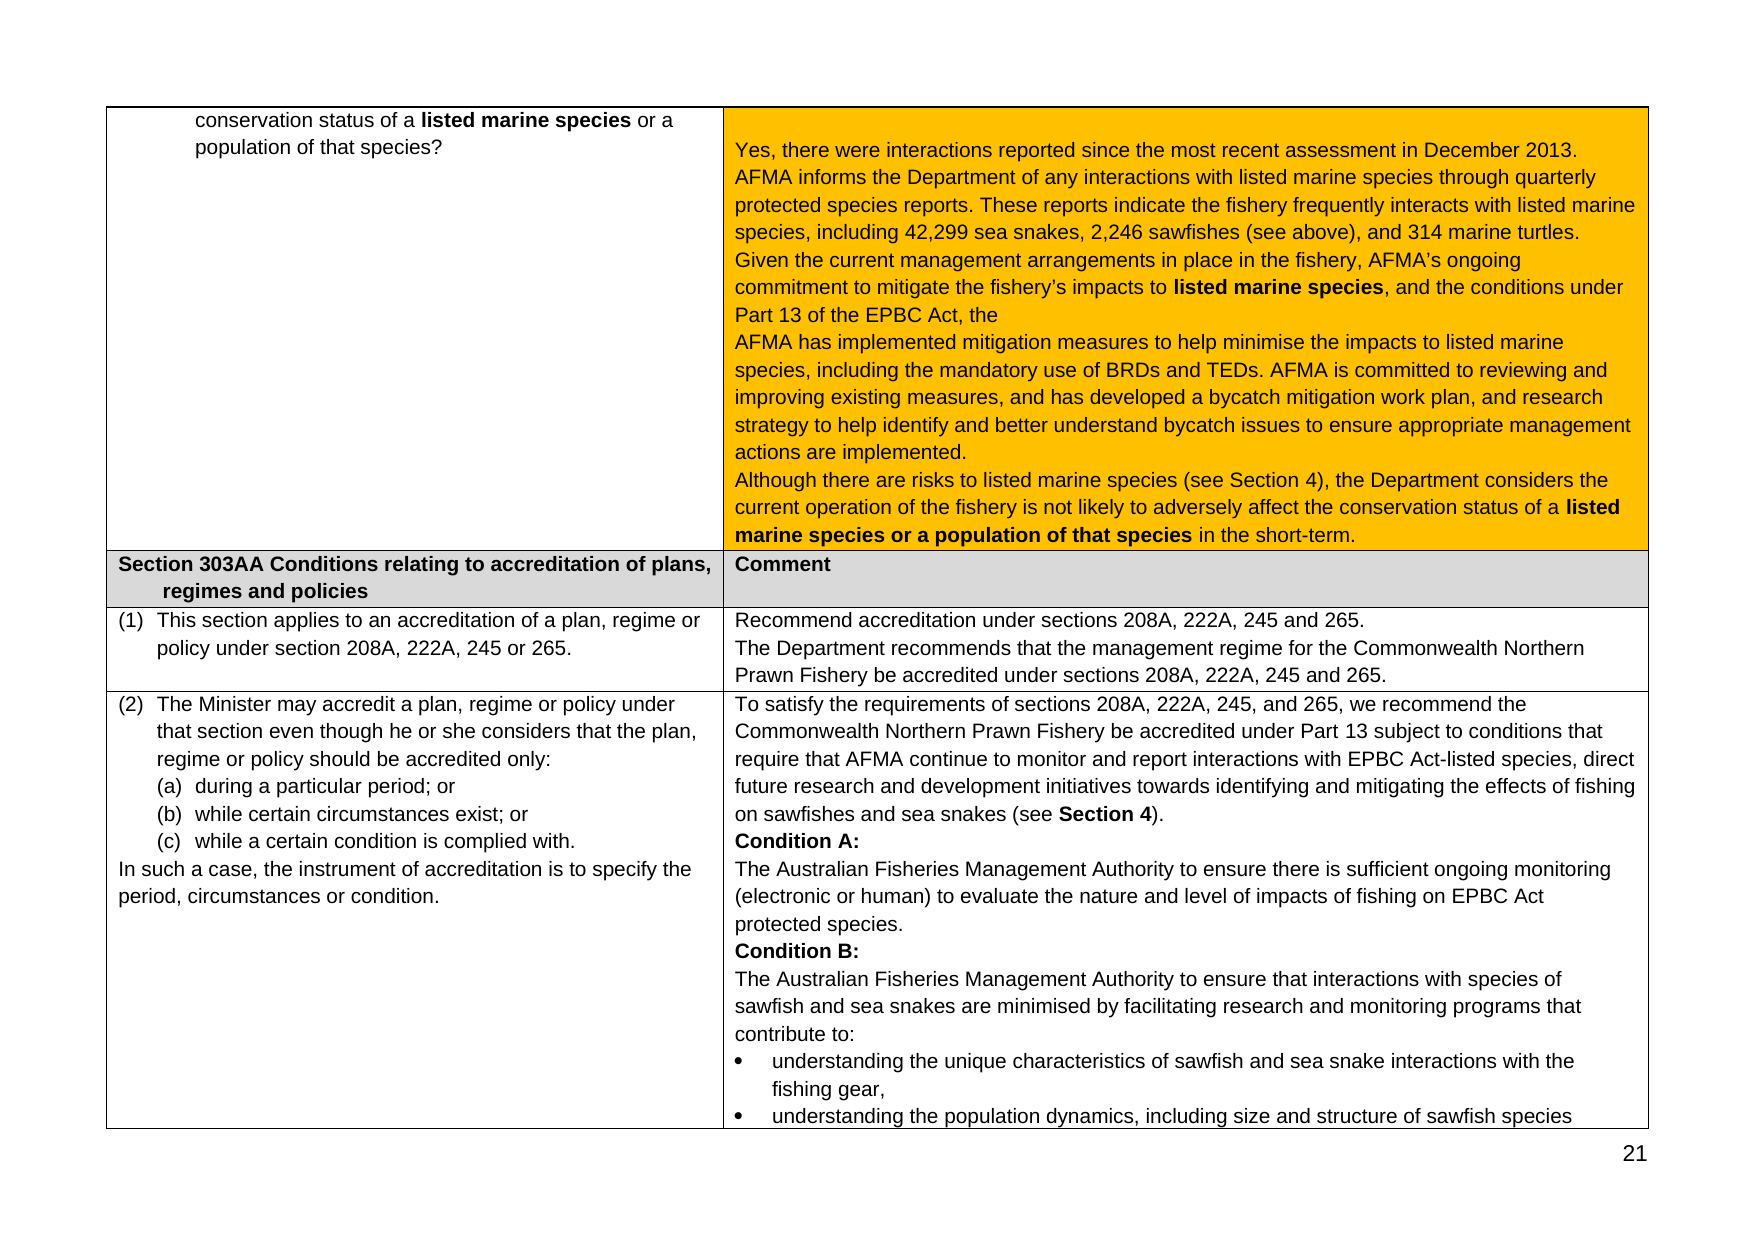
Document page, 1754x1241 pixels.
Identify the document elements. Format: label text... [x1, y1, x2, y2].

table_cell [107, 108, 723, 550]
table_cell Recommend accreditation under sections 208A, 222A, 245 and 265. The Department recommends that the management regime for the Commonwealth Northern Prawn Fishery be accredited under sections 208A, 222A, 245 and 265. [724, 608, 1648, 691]
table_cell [724, 692, 1648, 1128]
table_cell Comment [724, 551, 1648, 607]
table_cell Section 303AA Conditions relating to accreditation of plans, regimes and policies [107, 551, 723, 607]
table_cell (1) This section applies to an accreditation of a plan, regime or policy under section 208A, 222A, 245 or 265. [107, 608, 723, 691]
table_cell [107, 692, 723, 1128]
